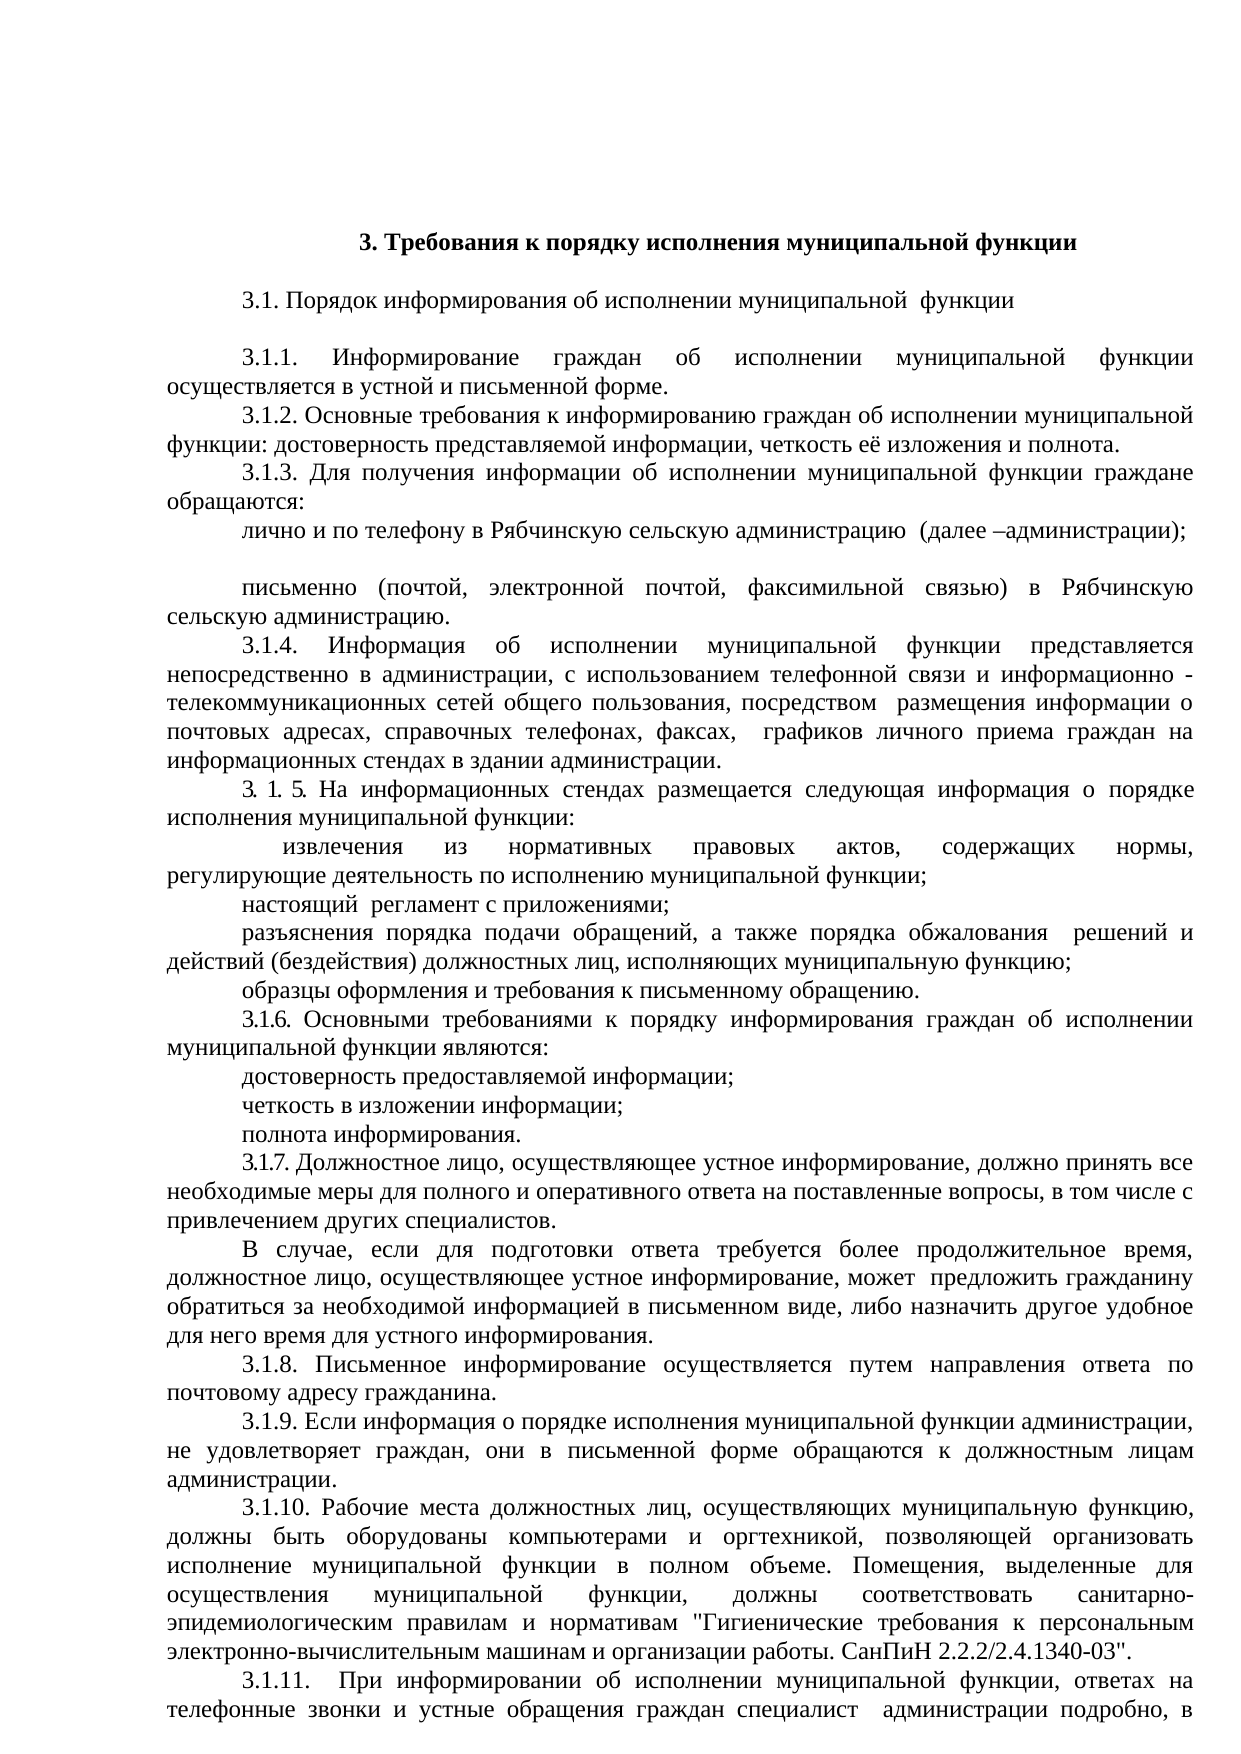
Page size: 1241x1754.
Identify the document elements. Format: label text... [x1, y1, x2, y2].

text лично и по телефону в Рябчинскую сельскую администрацию (далее –администрации); [167, 515, 1194, 572]
text В случае, если для подготовки ответа требуется более продолжительное время, должностное лицо, осуществляющее устное информирование, может предложить гражданину обратиться за необходимой информацией в письменном виде, либо назначить другое удобное для него время для устного информирования. [167, 1234, 1194, 1349]
text 3. 1. 5. На информационных стендах размещается следующая информация о порядке исполнения муниципальной функции: [167, 774, 1194, 831]
text 3.1.6. Основными требованиями к порядку информирования граждан об исполнении муниципальной функции являются: [167, 1004, 1194, 1061]
text 3.1.8. Письменное информирование осуществляется путем направления ответа по почтовому адресу гражданина. [167, 1349, 1194, 1406]
text 3.1. Порядок информирования об исполнении муниципальной функции [167, 285, 1194, 314]
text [167, 1665, 1194, 1722]
text письменно (почтой, электронной почтой, факсимильной связью) в Рябчинскую сельскую администрацию. [167, 572, 1194, 630]
text 3.1.1. Информирование граждан об исполнении муниципальной функции осуществляется в устной и письменной форме. [167, 342, 1194, 400]
text 3.1.7. Должностное лицо, осуществляющее устное информирование, должно принять все необходимые меры для полного и оперативного ответа на поставленные вопросы, в том числе с привлечением других специалистов. [167, 1147, 1194, 1234]
text 3.1.10. Рабочие места должностных лиц, осуществляющих муниципальную функцию, должны быть оборудованы компьютерами и оргтехникой, позволяющей организовать исполнение муниципальной функции в полном объеме. Помещения, выделенные для осуществления муниципальной функции, должны соответствовать санитарно-эпидемиологическим правилам и нормативам "Гигиенические требования к персональным электронно-вычислительным машинам и организации работы. СанПиН 2.2.2/2.4.1340-03". [167, 1492, 1194, 1665]
text 3.1.9. Если информация о порядке исполнения муниципальной функции администрации, не удовлетворяет граждан, они в письменной форме обращаются к должностным лицам администрации. [167, 1406, 1194, 1492]
text образцы оформления и требования к письменному обращению. [167, 975, 1194, 1004]
text достоверность предоставляемой информации; [167, 1061, 1194, 1090]
text четкость в изложении информации; [167, 1090, 1194, 1119]
text 3.1.3. Для получения информации об исполнении муниципальной функции граждане обращаются: [167, 457, 1194, 515]
text полнота информирования. [167, 1119, 1194, 1147]
text 3. Требования к порядку исполнения муниципальной функции [167, 227, 1194, 256]
text 3.1.4. Информация об исполнении муниципальной функции представляется непосредственно в администрации, с использованием телефонной связи и информационно - телекоммуникационных сетей общего пользования, посредством размещения информации о почтовых адресах, справочных телефонах, факсах, графиков личного приема граждан на информационных стендах в здании администрации. [167, 630, 1194, 774]
text разъяснения порядка подачи обращений, а также порядка обжалования решений и действий (бездействия) должностных лиц, исполняющих муниципальную функцию; [167, 917, 1194, 975]
text настоящий регламент с приложениями; [167, 889, 1194, 917]
text 3.1.2. Основные требования к информированию граждан об исполнении муниципальной функции: достоверность представляемой информации, четкость её изложения и полнота. [167, 400, 1194, 457]
text извлечения из нормативных правовых актов, содержащих нормы, регулирующие деятельность по исполнению муниципальной функции; [167, 831, 1194, 889]
